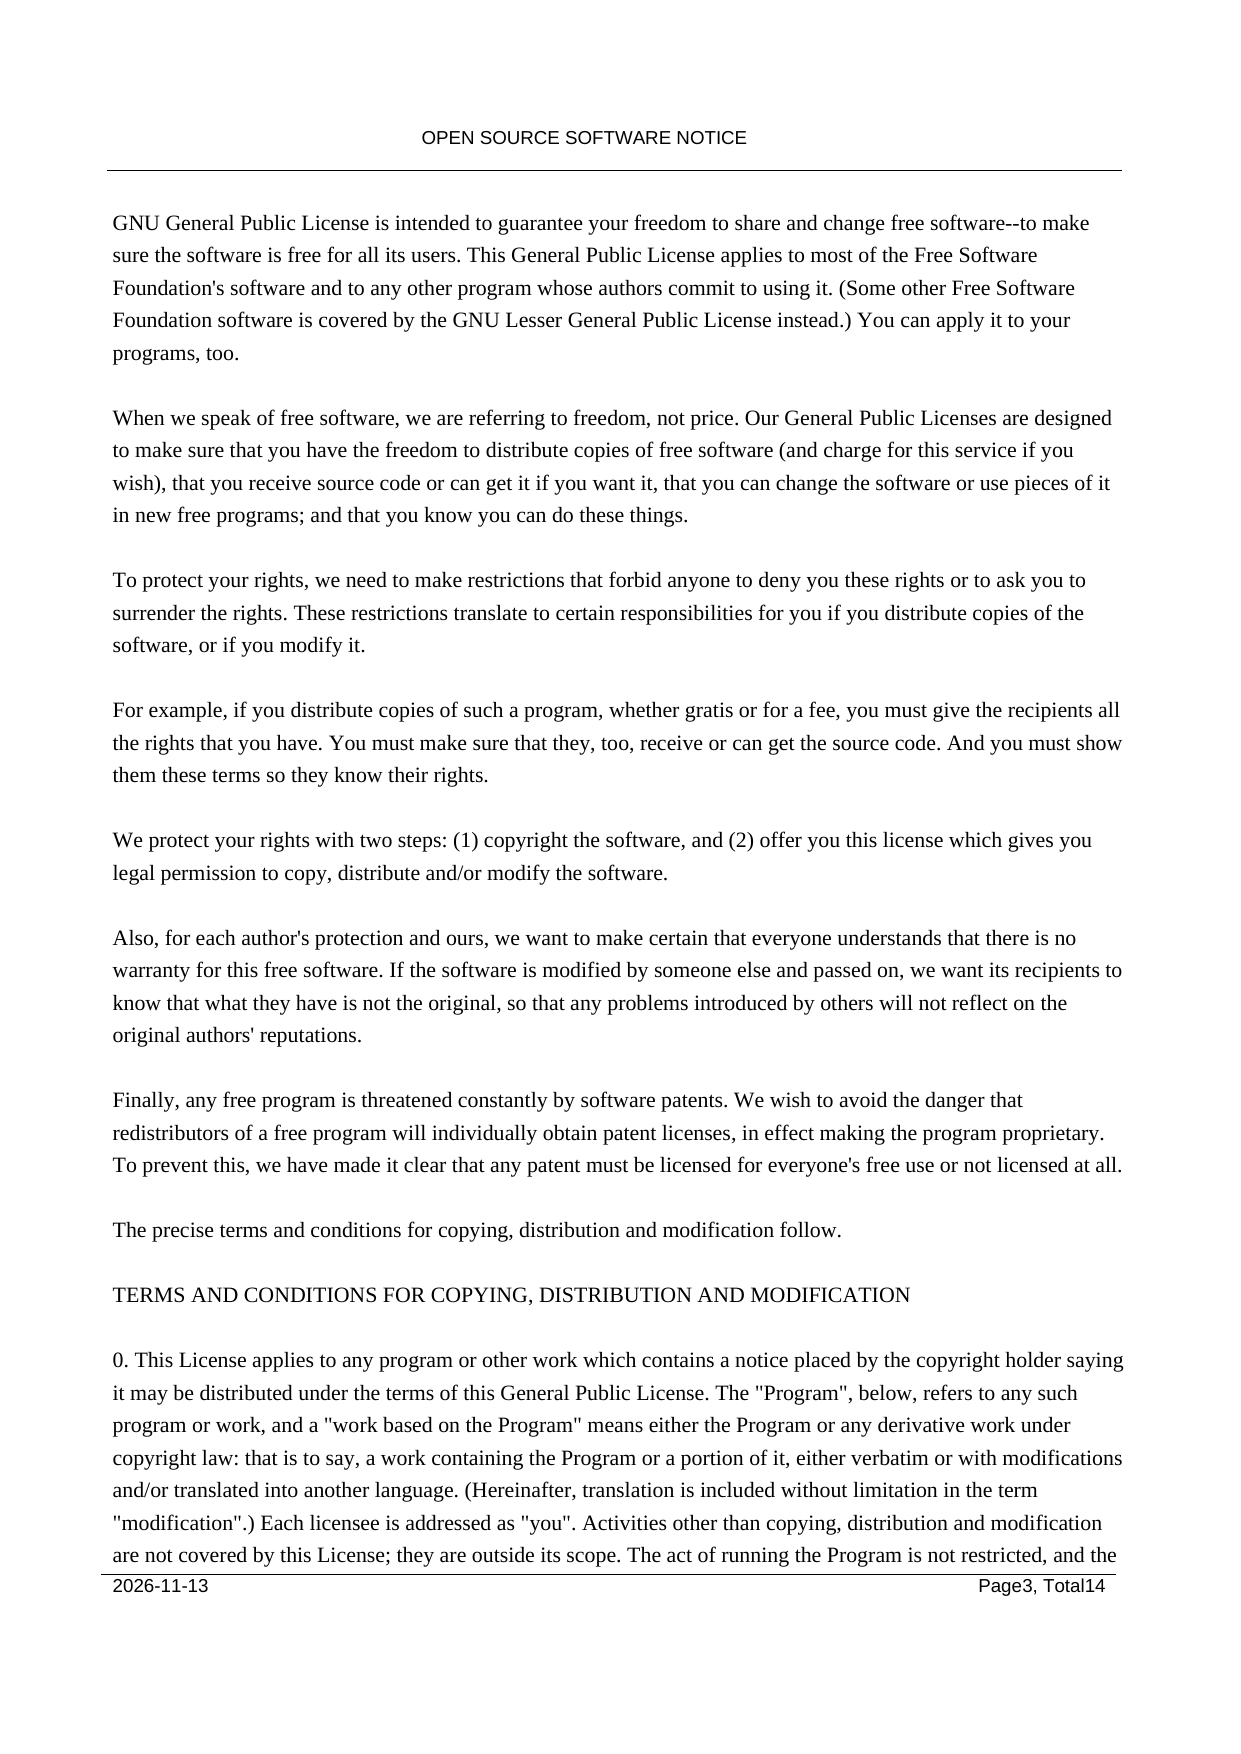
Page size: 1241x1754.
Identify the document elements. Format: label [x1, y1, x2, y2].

text [112, 206, 1128, 1571]
